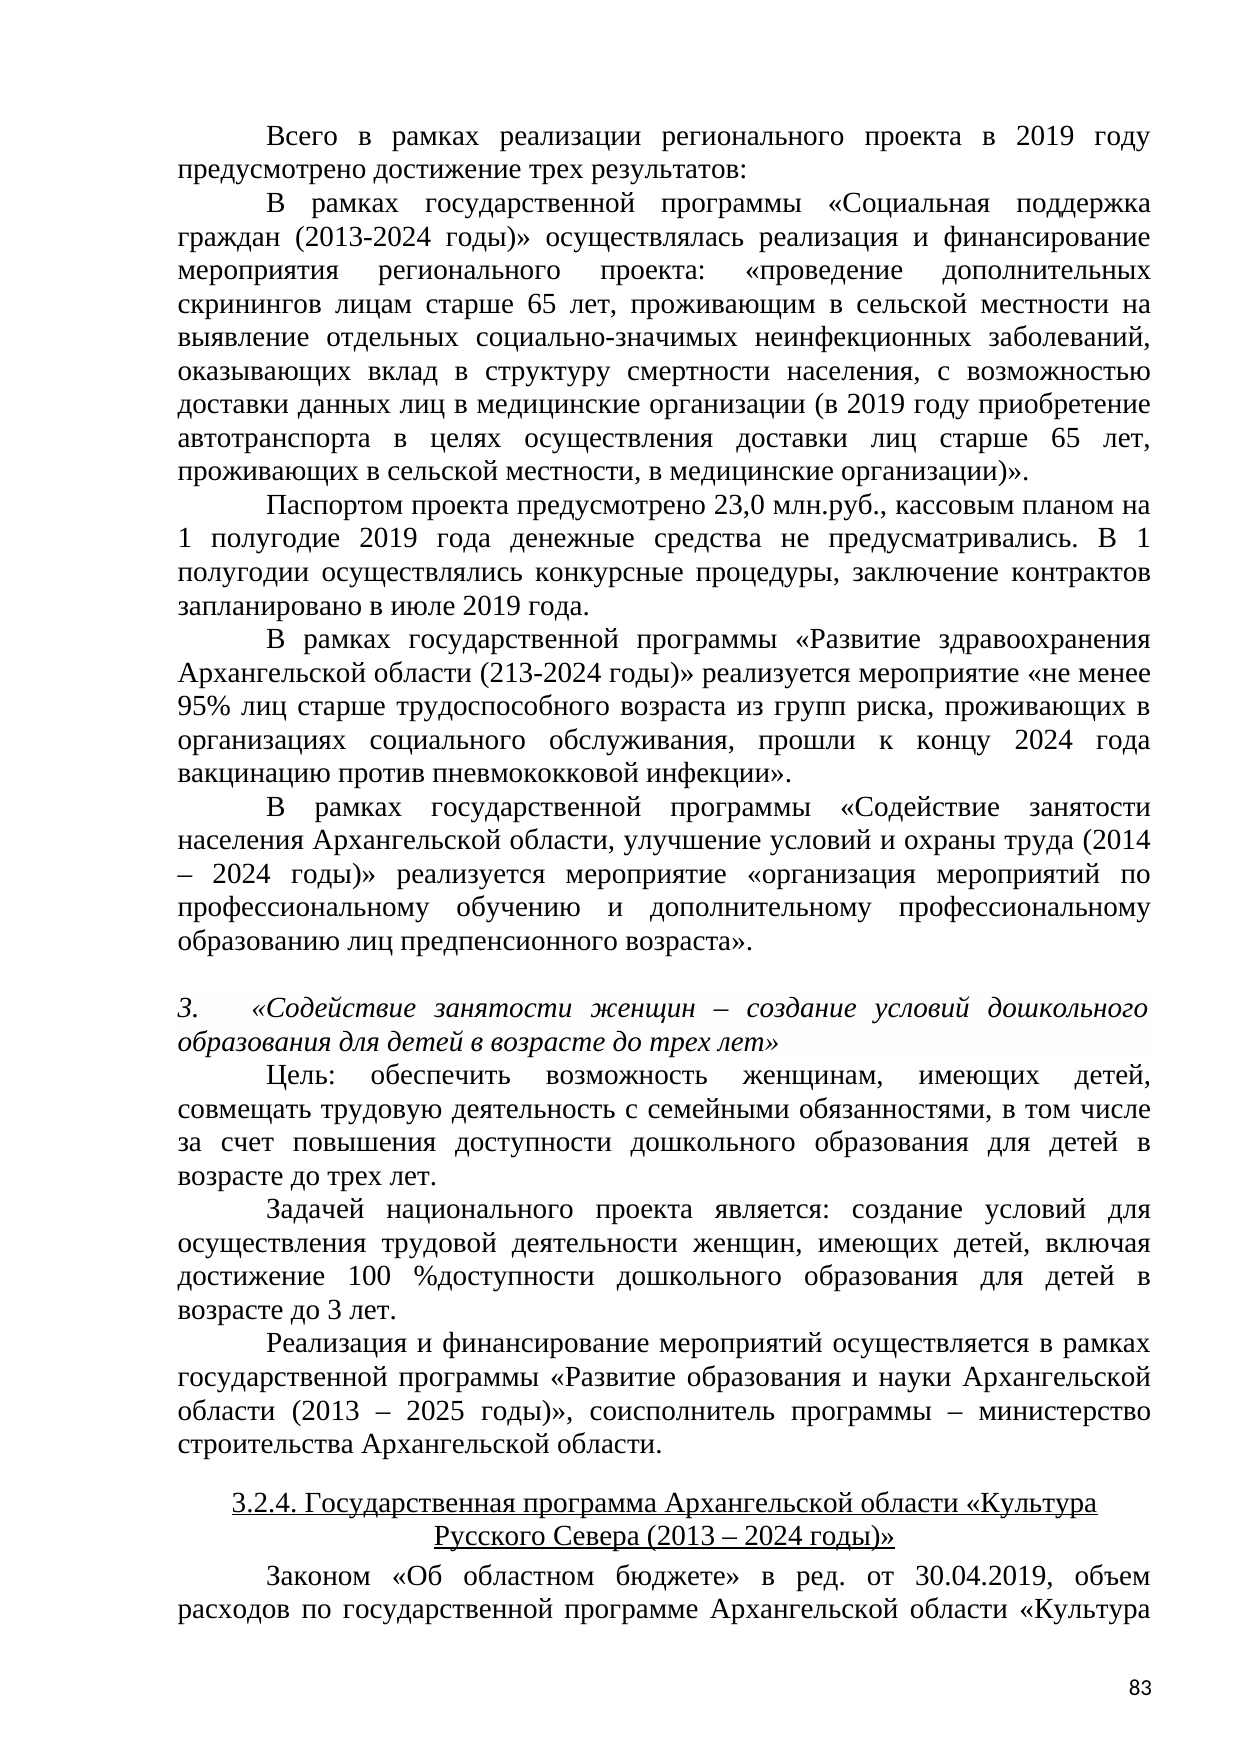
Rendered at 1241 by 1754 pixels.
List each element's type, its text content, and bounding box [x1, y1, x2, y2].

text 3.2.4. Государственная программа Архангельской области «Культура Русского Севера (2013 – 2024 годы)» [177, 1485, 1152, 1552]
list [177, 1558, 1152, 1625]
list Всего в рамках реализации регионального проекта в 2019 году предусмотрено достижение трех результатов: [177, 118, 1152, 185]
list «Содействие занятости женщин – создание условий дошкольного образования для детей в возрасте до трех лет» [177, 990, 1152, 1057]
list Реализация и финансирование мероприятий осуществляется в рамках государственной программы «Развитие образования и науки Архангельской области (2013 – 2025 годы)», соисполнитель программы – министерство строительства Архангельской области. [177, 1326, 1152, 1460]
list В рамках государственной программы «Развитие здравоохранения Архангельской области (213-2024 годы)» реализуется мероприятие «не менее 95% лиц старше трудоспособного возраста из групп риска, проживающих в организациях социального обслуживания, прошли к концу 2024 года вакцинацию против пневмококковой инфекции». [177, 621, 1152, 789]
list Цель: обеспечить возможность женщинам, имеющих детей, совмещать трудовую деятельность с семейными обязанностями, в том числе за счет повышения доступности дошкольного образования для детей в возрасте до трех лет. [177, 1057, 1152, 1191]
list Задачей национального проекта является: создание условий для осуществления трудовой деятельности женщин, имеющих детей, включая достижение 100 %доступности дошкольного образования для детей в возрасте до 3 лет. [177, 1191, 1152, 1326]
list В рамках государственной программы «Содействие занятости населения Архангельской области, улучшение условий и охраны труда (2014 – 2024 годы)» реализуется мероприятие «организация мероприятий по профессиональному обучению и дополнительному профессиональному образованию лиц предпенсионного возраста». [177, 789, 1152, 957]
list Паспортом проекта предусмотрено 23,0 млн.руб., кассовым планом на 1 полугодие 2019 года денежные средства не предусматривались. В 1 полугодии осуществлялись конкурсные процедуры, заключение контрактов запланировано в июле 2019 года. [177, 487, 1152, 621]
list В рамках государственной программы «Социальная поддержка граждан (2013-2024 годы)» осуществлялась реализация и финансирование мероприятия регионального проекта: «проведение дополнительных скринингов лицам старше 65 лет, проживающим в сельской местности на выявление отдельных социально-значимых неинфекционных заболеваний, оказывающих вклад в структуру смертности населения, с возможностью доставки данных лиц в медицинские организации (в 2019 году приобретение автотранспорта в целях осуществления доставки лиц старше 65 лет, проживающих в сельской местности, в медицинские организации)». [177, 185, 1152, 487]
